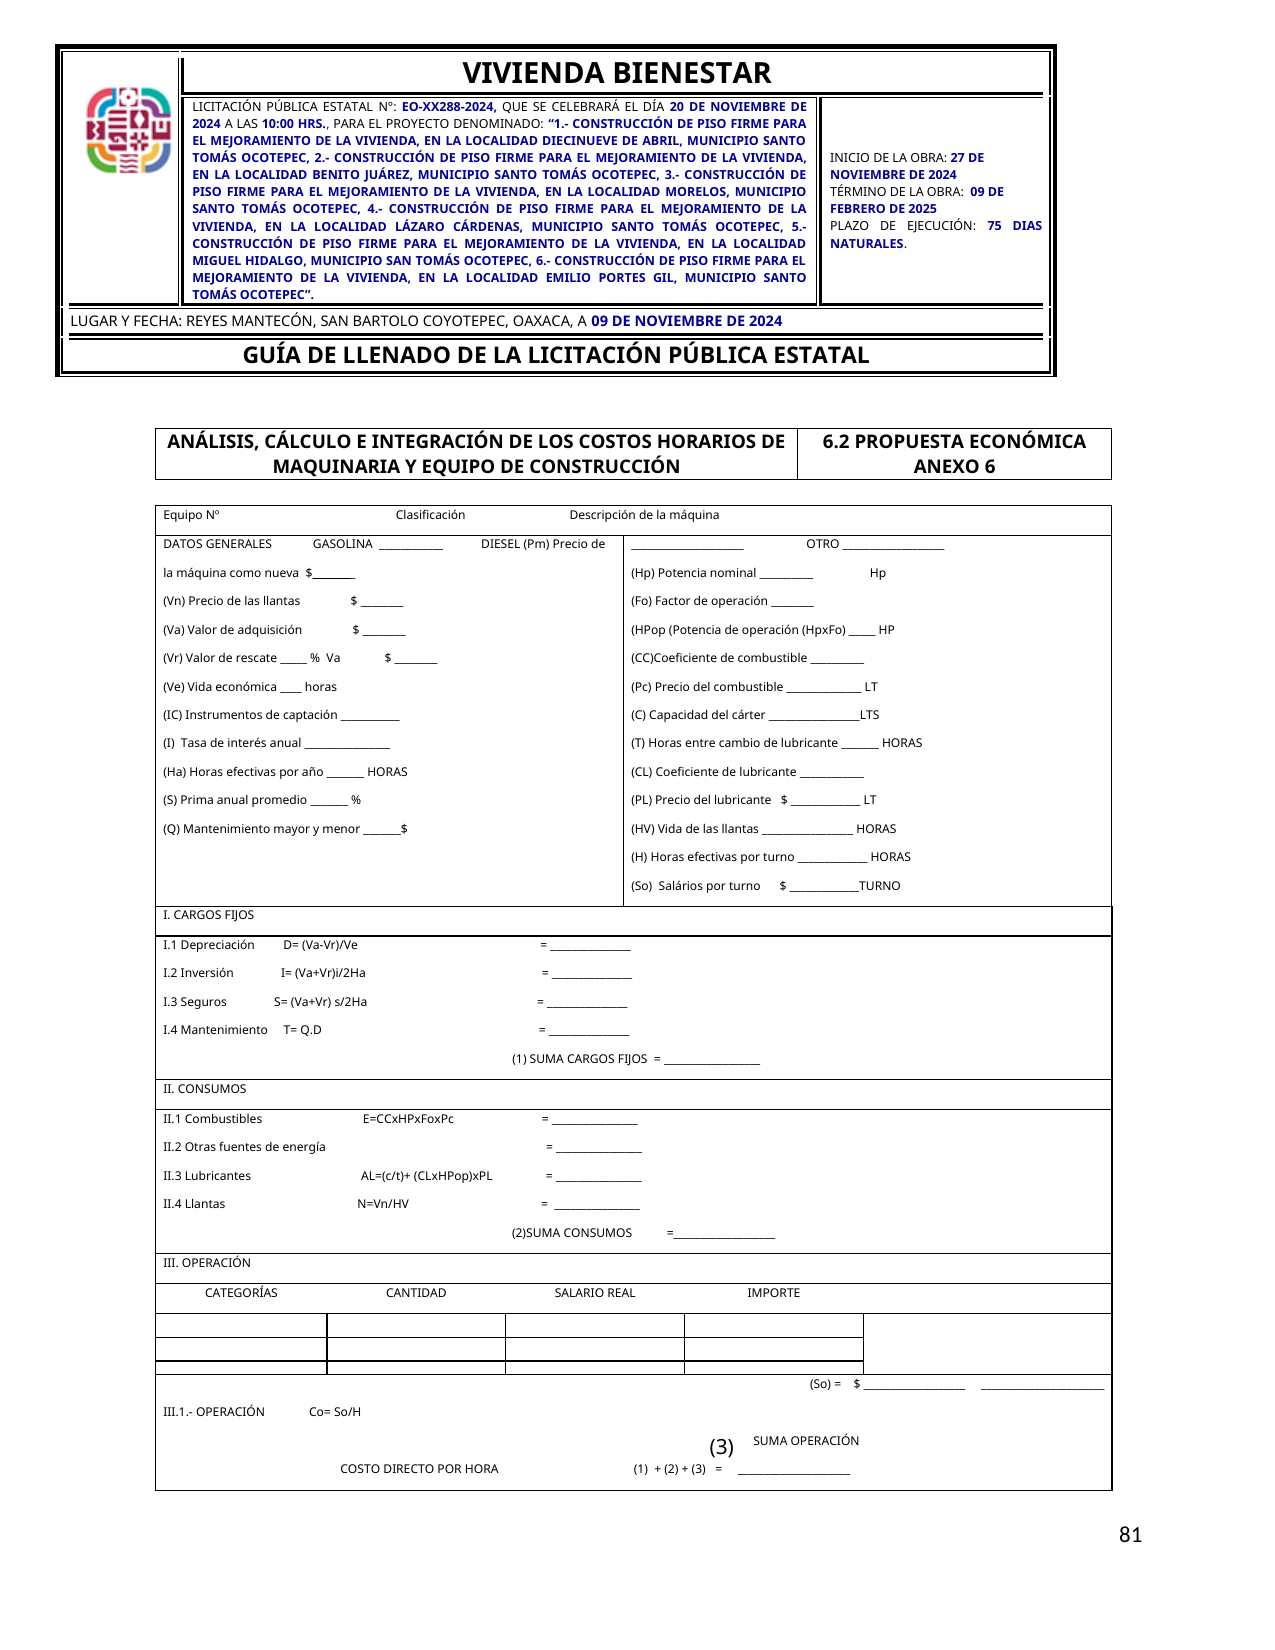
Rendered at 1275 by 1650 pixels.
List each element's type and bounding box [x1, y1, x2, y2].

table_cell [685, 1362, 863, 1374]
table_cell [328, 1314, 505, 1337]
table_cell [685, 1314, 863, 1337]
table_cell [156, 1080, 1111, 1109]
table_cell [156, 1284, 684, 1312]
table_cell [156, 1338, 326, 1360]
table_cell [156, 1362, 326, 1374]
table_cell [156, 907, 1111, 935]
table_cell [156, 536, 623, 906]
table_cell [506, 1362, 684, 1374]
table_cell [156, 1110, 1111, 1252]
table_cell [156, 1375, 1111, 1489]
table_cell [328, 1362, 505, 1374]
picture [75, 79, 178, 179]
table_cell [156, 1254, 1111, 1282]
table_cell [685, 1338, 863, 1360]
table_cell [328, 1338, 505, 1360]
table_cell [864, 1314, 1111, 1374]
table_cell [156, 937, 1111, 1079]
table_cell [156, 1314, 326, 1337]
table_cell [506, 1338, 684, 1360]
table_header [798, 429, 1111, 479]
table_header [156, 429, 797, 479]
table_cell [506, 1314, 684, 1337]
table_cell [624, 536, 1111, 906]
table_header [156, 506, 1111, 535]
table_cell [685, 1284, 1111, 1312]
